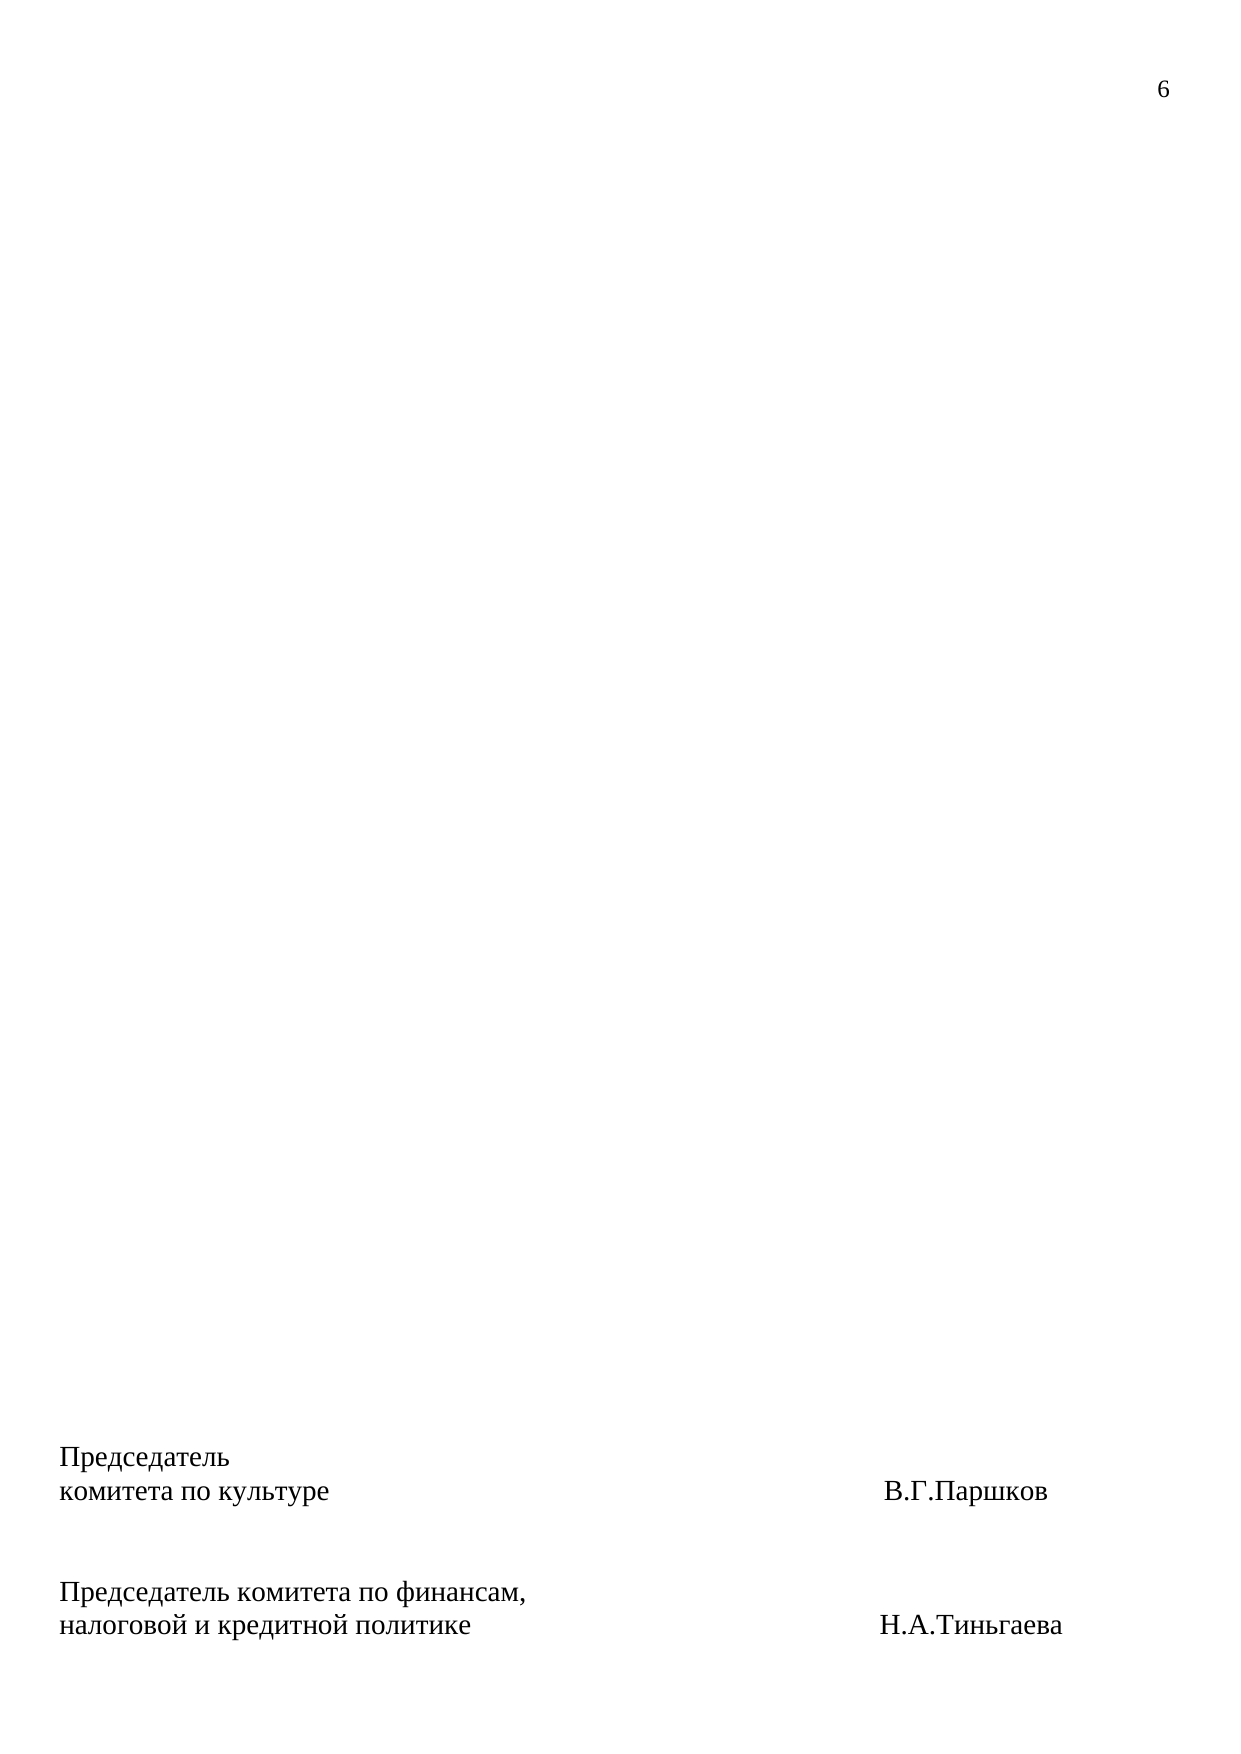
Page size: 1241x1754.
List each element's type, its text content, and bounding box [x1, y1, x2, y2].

text налоговой и кредитной политике Н.А.Тиньгаева [59, 1607, 1169, 1641]
text Председатель комитета по финансам, [59, 1574, 1169, 1607]
text Председатель [59, 1439, 1169, 1473]
text комитета по культуре В.Г.Паршков [59, 1473, 1051, 1507]
